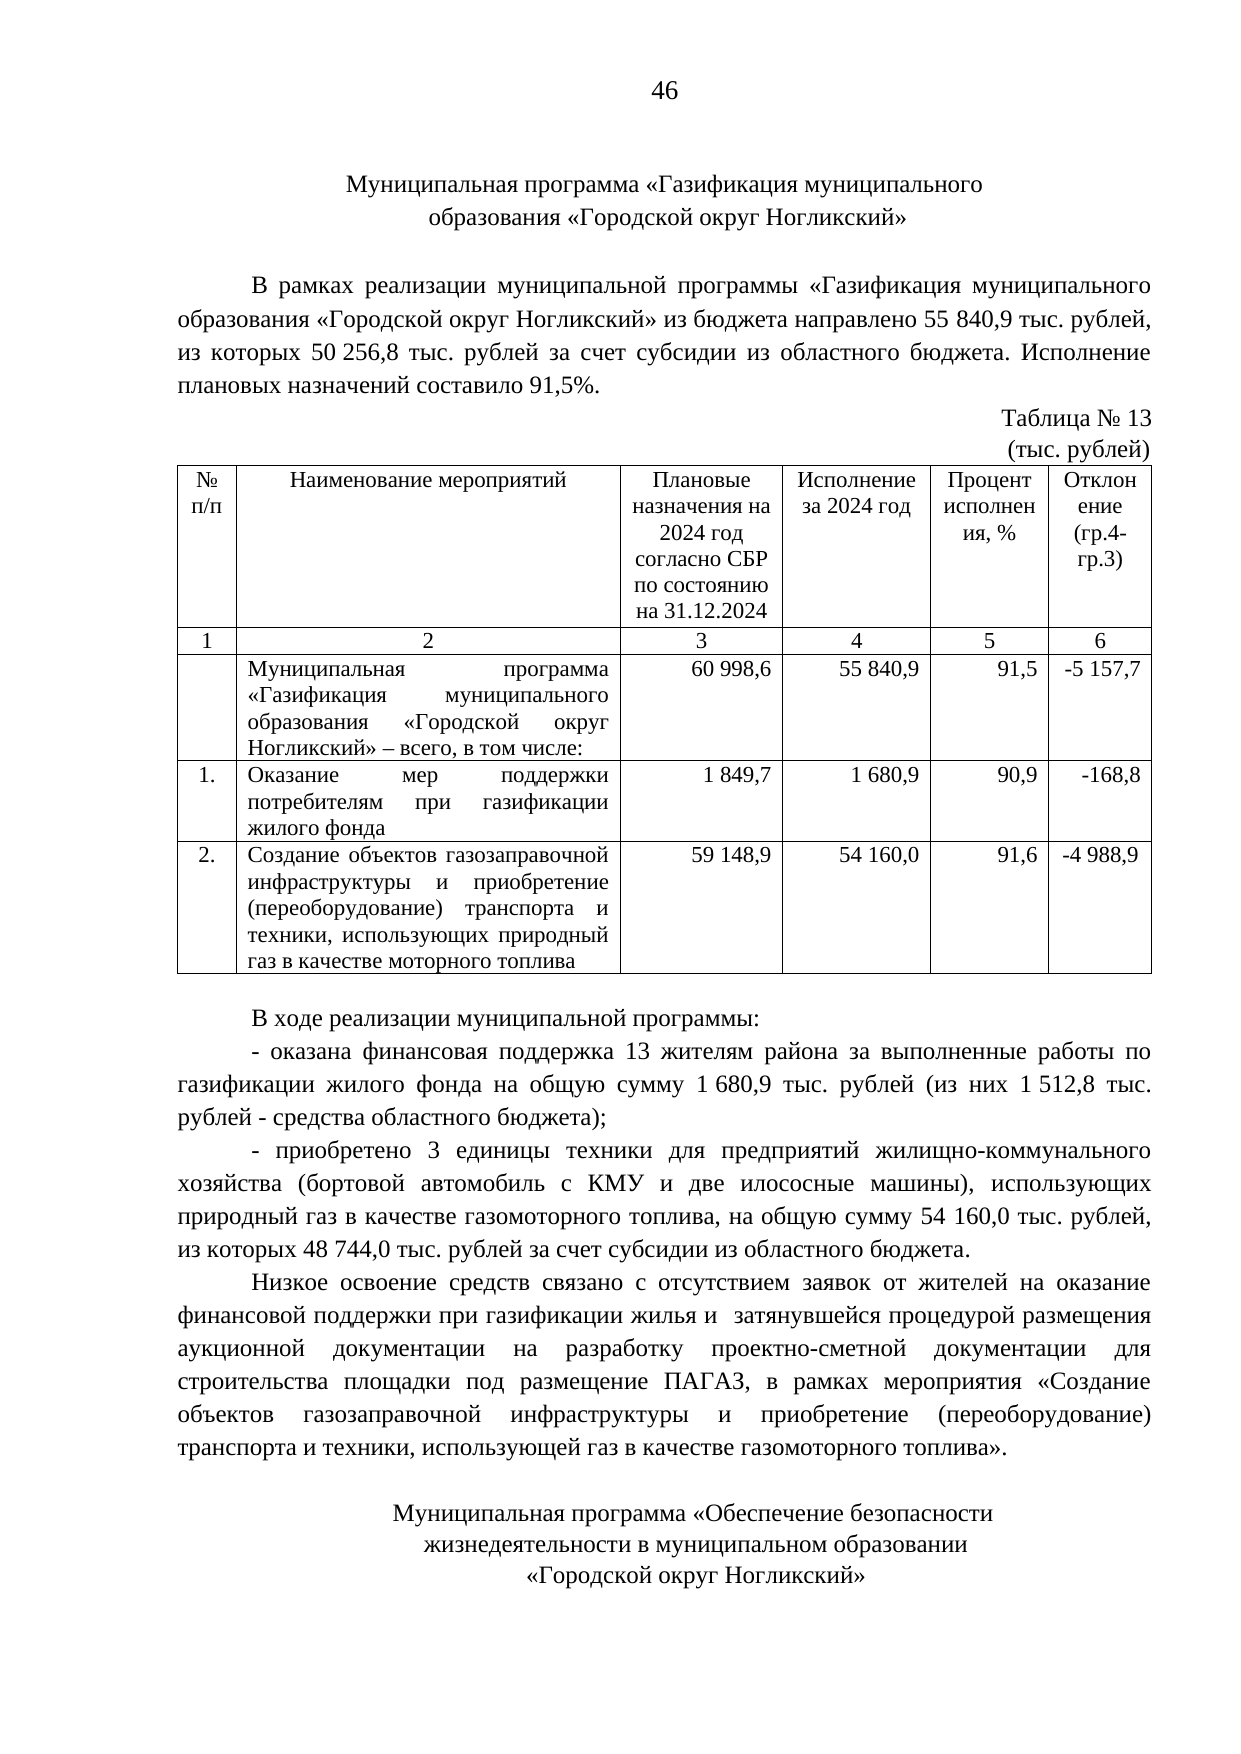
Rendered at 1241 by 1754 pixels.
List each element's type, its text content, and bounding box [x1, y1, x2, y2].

text - приобретено 3 единицы техники для предприятий жилищно-коммунального хозяйства (бортовой автомобиль с КМУ и две илососные машины), использующих природный газ в качестве газомоторного топлива, на общую сумму 54 160,0 тыс. рублей, из которых 48 744,0 тыс. рублей за счет субсидии из областного бюджета. [177, 1135, 1152, 1263]
table_cell Создание объектов газозаправочной инфраструктуры и приобретение (переоборудование) транспорта и техники, использующих природный газ в качестве моторного топлива [237, 842, 620, 973]
table_cell [178, 655, 236, 760]
table_cell -5 157,7 [1049, 655, 1151, 760]
table_cell Оказание мер поддержки потребителям при газификации жилого фонда [237, 761, 620, 841]
table_cell 59 148,9 [621, 842, 782, 973]
table_header Наименование мероприятий [237, 466, 620, 627]
table_cell -4 988,9 [1049, 842, 1151, 973]
table_cell 1 849,7 [621, 761, 782, 841]
text «Городской округ Ногликский» [177, 1561, 1149, 1589]
text Муниципальная программа «Обеспечение безопасности [177, 1498, 1149, 1527]
table_cell -168,8 [1049, 761, 1151, 841]
text В ходе реализации муниципальной программы: [177, 1003, 1152, 1032]
table_cell 54 160,0 [783, 842, 930, 973]
table_header Процент исполнения, % [931, 466, 1048, 627]
table_header Исполнение за 2024 год [783, 466, 930, 627]
text - оказана финансовая поддержка 13 жителям района за выполненные работы по газификации жилого фонда на общую сумму 1 680,9 тыс. рублей (из них 1 512,8 тыс. рублей - средства областного бюджета); [177, 1036, 1152, 1131]
table_cell Муниципальная программа «Газификация муниципального образования «Городской округ Ногликский» – всего, в том числе: [237, 655, 620, 760]
table_cell 55 840,9 [783, 655, 930, 760]
table_header Плановые назначения на 2024 год согласно СБР по состоянию на 31.12.2024 [621, 466, 782, 627]
table_cell 91,5 [931, 655, 1048, 760]
text жизнедеятельности в муниципальном образовании [177, 1529, 1149, 1558]
text (тыс. рублей) [177, 434, 1152, 462]
text В рамках реализации муниципальной программы «Газификация муниципального образования «Городской округ Ногликский» из бюджета направлено 55 840,9 тыс. рублей, из которых 50 256,8 тыс. рублей за счет субсидии из областного бюджета. Исполнение плановых назначений составило 91,5%. [177, 271, 1152, 398]
table_cell 4 [783, 628, 930, 654]
text Муниципальная программа «Газификация муниципального [177, 169, 1152, 198]
table_cell 2. [178, 842, 236, 973]
table_cell 60 998,6 [621, 655, 782, 760]
text образования «Городской округ Ногликский» [177, 202, 1152, 231]
table_cell 2 [237, 628, 620, 654]
table_cell 91,6 [931, 842, 1048, 973]
text Таблица № 13 [177, 403, 1152, 431]
table_header № п/п [178, 466, 236, 627]
text Низкое освоение средств связано с отсутствием заявок от жителей на оказание финансовой поддержки при газификации жилья и затянувшейся процедурой размещения аукционной документации на разработку проектно-сметной документации для строительства площадки под размещение ПАГАЗ, в рамках мероприятия «Создание объектов газозаправочной инфраструктуры и приобретение (переоборудование) транспорта и техники, использующей газ в качестве газомоторного топлива». [177, 1267, 1152, 1461]
table_cell 5 [931, 628, 1048, 654]
table_cell 6 [1049, 628, 1151, 654]
table_cell 3 [621, 628, 782, 654]
table_cell 1. [178, 761, 236, 841]
table_header Отклонение (гр.4-гр.3) [1049, 466, 1151, 627]
table_cell 1 [178, 628, 236, 654]
table_cell 90,9 [931, 761, 1048, 841]
table_cell 1 680,9 [783, 761, 930, 841]
